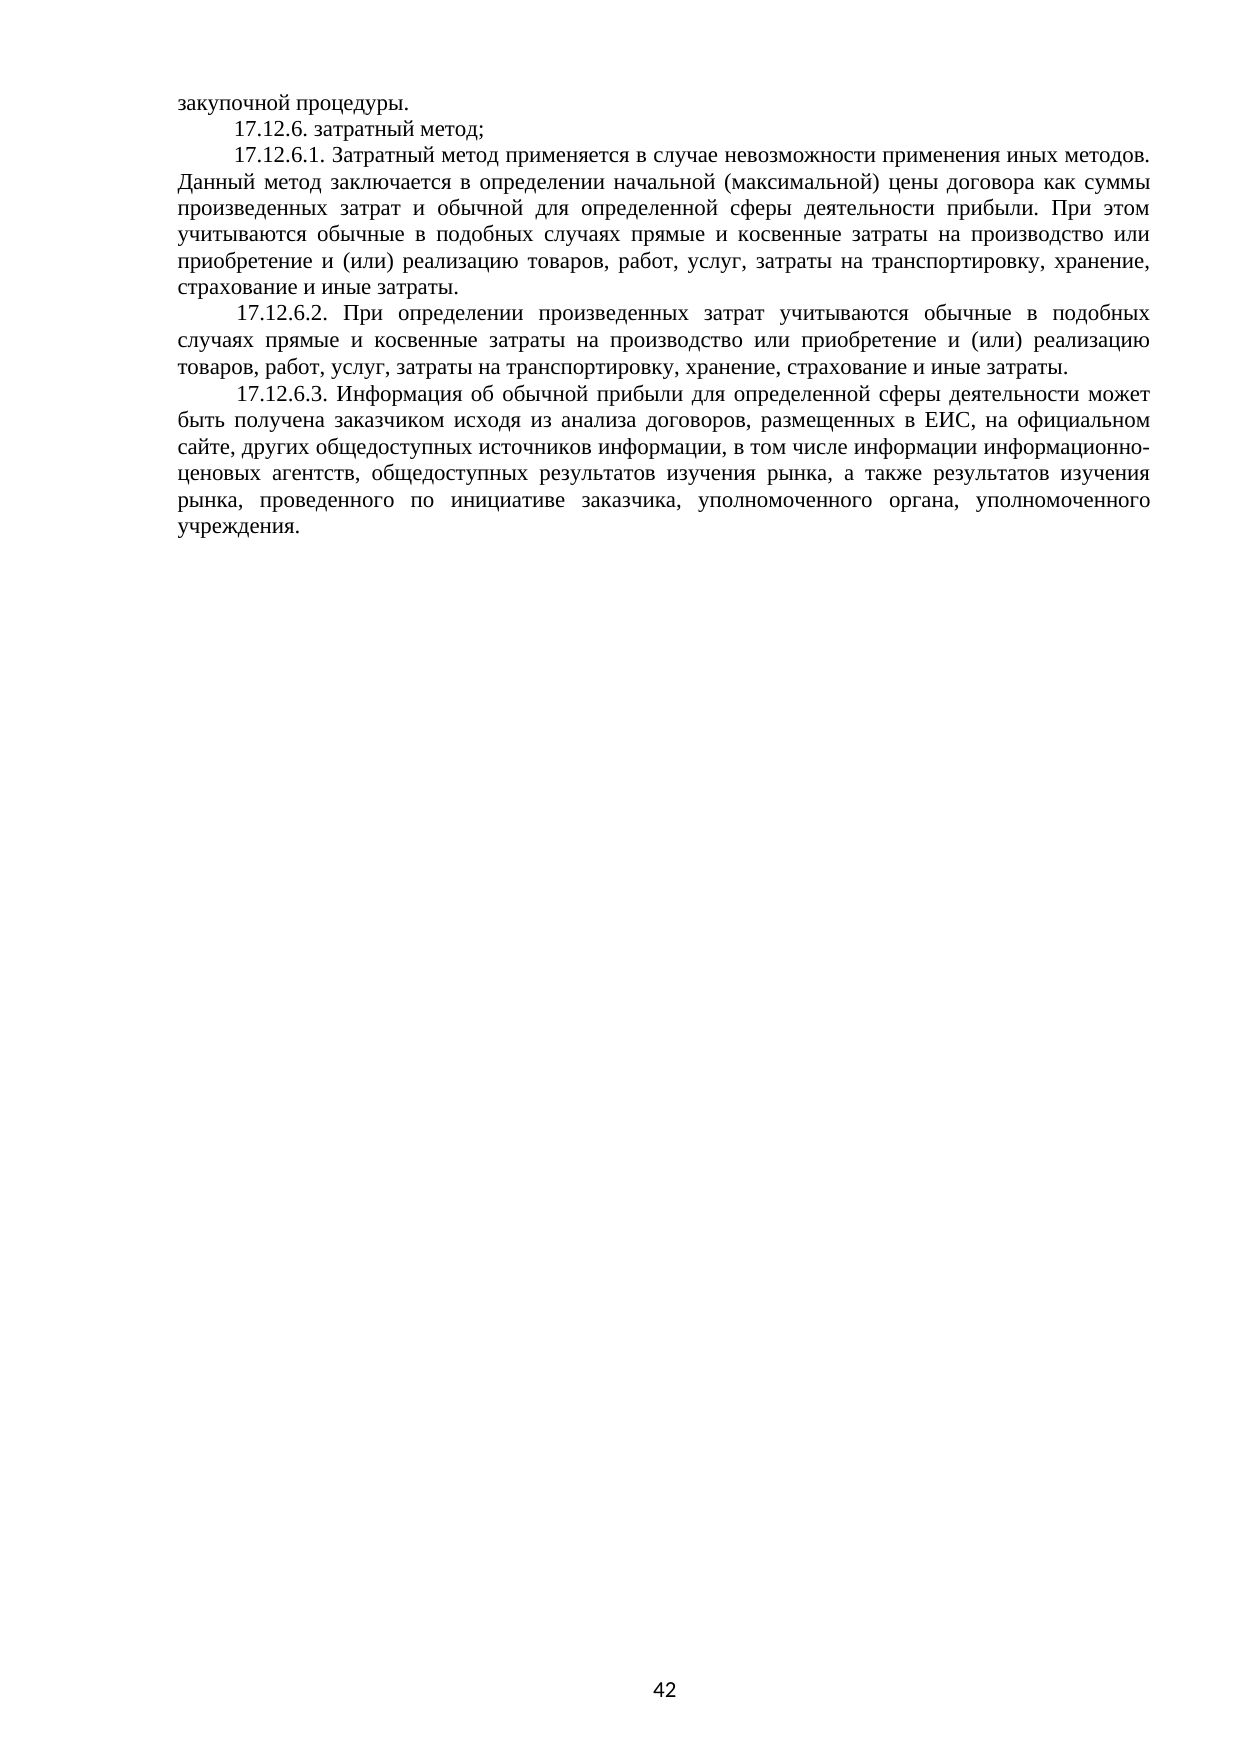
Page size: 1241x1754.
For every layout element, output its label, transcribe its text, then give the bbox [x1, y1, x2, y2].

list 17.12.6.3. Информация об обычной прибыли для определенной сферы деятельности может быть получена заказчиком исходя из анализа договоров, размещенных в ЕИС, на официальном сайте, других общедоступных источников информации, в том числе информации информационно-ценовых агентств, общедоступных результатов изучения рынка, а также результатов изучения рынка, проведенного по инициативе заказчика, уполномоченного органа, уполномоченного учреждения. [177, 380, 1152, 538]
text 17.12.6. затратный метод; [177, 115, 1152, 141]
text 17.12.6.1. Затратный метод применяется в случае невозможности применения иных методов. Данный метод заключается в определении начальной (максимальной) цены договора как суммы произведенных затрат и обычной для определенной сферы деятельности прибыли. При этом учитываются обычные в подобных случаях прямые и косвенные затраты на производство или приобретение и (или) реализацию товаров, работ, услуг, затраты на транспортировку, хранение, страхование и иные затраты. [177, 141, 1152, 299]
list 17.12.6.2. При определении произведенных затрат учитываются обычные в подобных случаях прямые и косвенные затраты на производство или приобретение и (или) реализацию товаров, работ, услуг, затраты на транспортировку, хранение, страхование и иные затраты. [177, 299, 1152, 380]
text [177, 89, 1152, 115]
